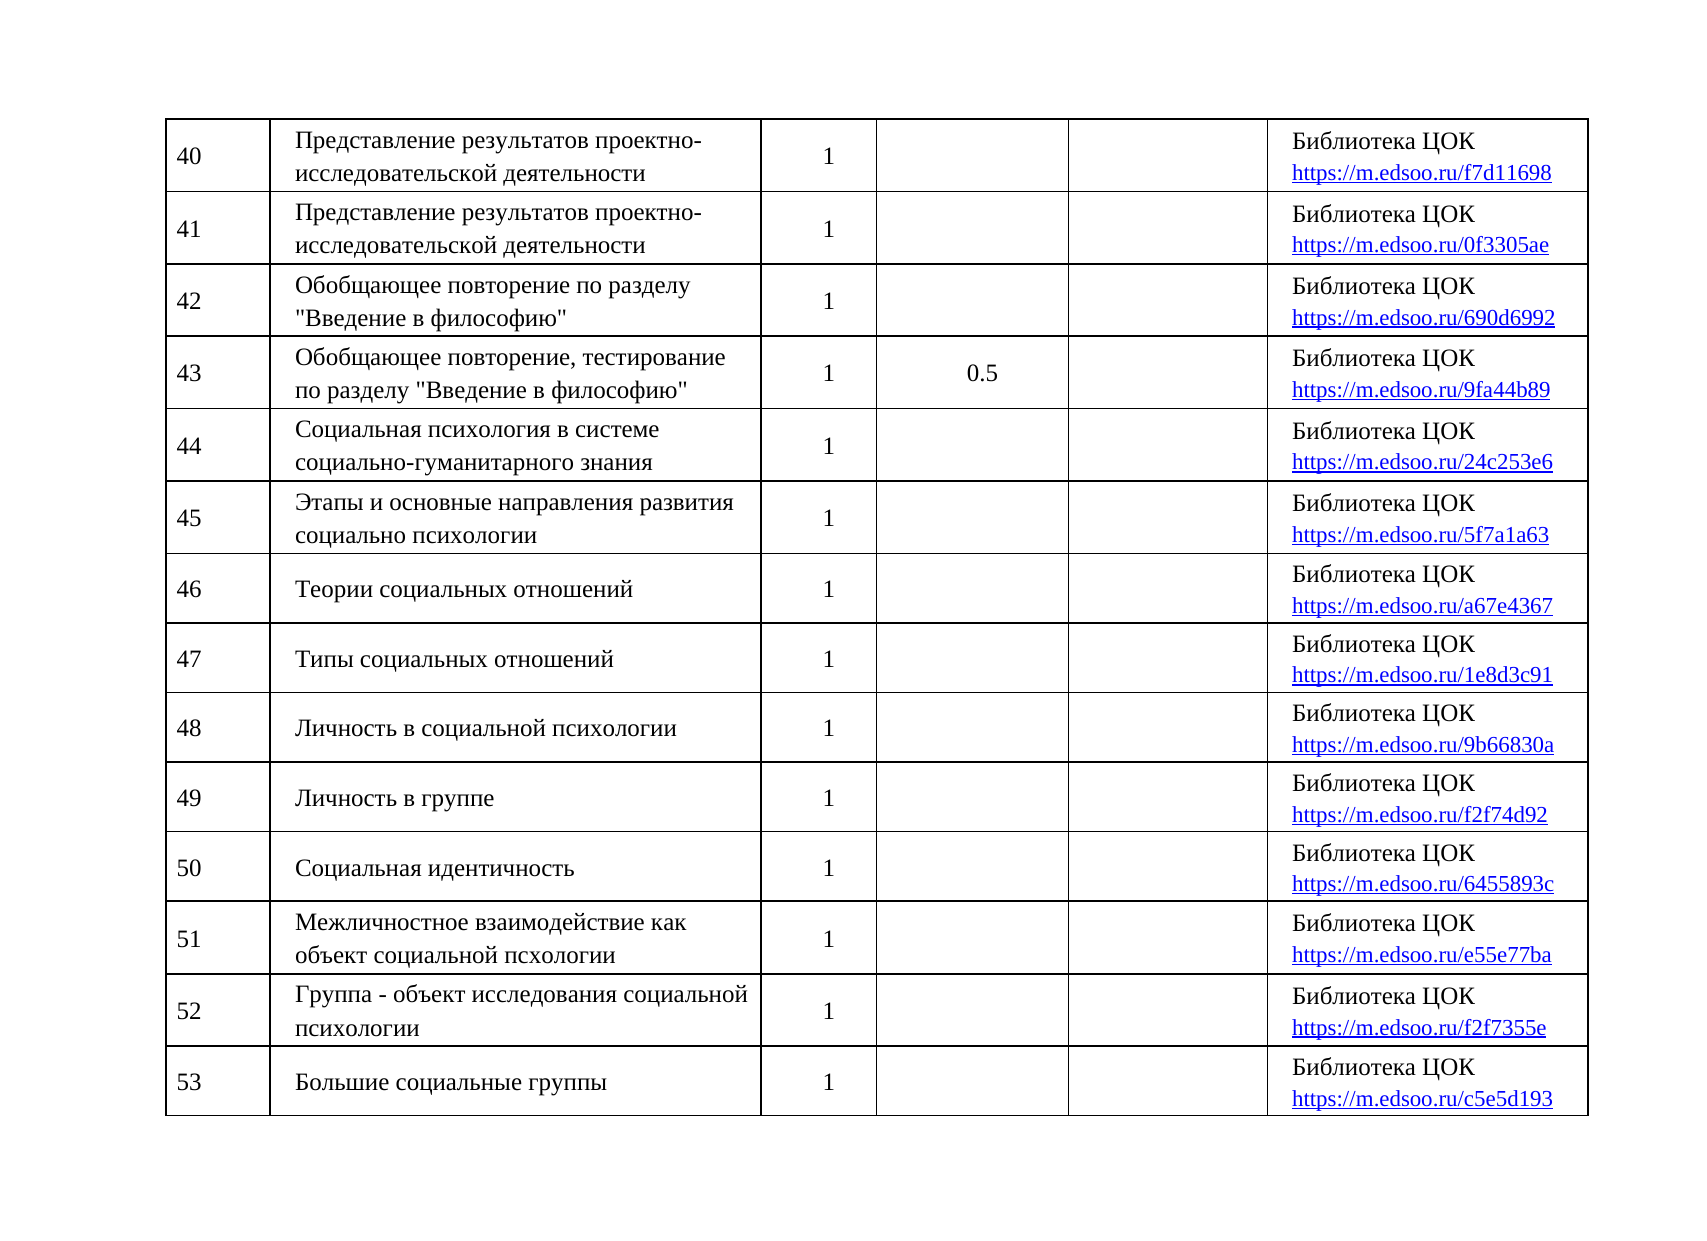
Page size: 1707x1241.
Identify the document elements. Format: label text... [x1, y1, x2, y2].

table_cell Группа - объект исследования социальной психологии [271, 975, 760, 1045]
table_cell [1069, 409, 1267, 480]
table_cell [1069, 624, 1267, 692]
table_cell [1069, 975, 1267, 1045]
table_cell [1069, 554, 1267, 622]
table_cell 41 [167, 192, 269, 263]
table_cell 42 [167, 265, 269, 335]
table_cell [877, 265, 1068, 335]
table_cell Социальная идентичность [271, 832, 760, 900]
table_cell Библиотека ЦОК https://m.edsoo.ru/690d6992 [1268, 265, 1587, 335]
table_cell [877, 120, 1068, 191]
table_cell [1069, 832, 1267, 900]
table_cell Библиотека ЦОК https://m.edsoo.ru/9fa44b89 [1268, 337, 1587, 408]
table_cell Межличностное взаимодействие как объект социальной псхологии [271, 902, 760, 973]
table_cell 1 [762, 832, 876, 900]
table_cell Представление результатов проектно-исследовательской деятельности [271, 192, 760, 263]
table_cell 48 [167, 693, 269, 761]
table_cell [877, 409, 1068, 480]
table_cell 1 [762, 337, 876, 408]
table_cell 49 [167, 763, 269, 831]
table_cell 1 [762, 192, 876, 263]
table_cell [1069, 693, 1267, 761]
table_cell 45 [167, 482, 269, 552]
table_cell Библиотека ЦОК https://m.edsoo.ru/0f3305ae [1268, 192, 1587, 263]
table_cell [1069, 337, 1267, 408]
table_cell Библиотека ЦОК https://m.edsoo.ru/e55e77ba [1268, 902, 1587, 973]
table_cell Библиотека ЦОК https://m.edsoo.ru/c5e5d193 [1268, 1047, 1587, 1115]
table_cell 53 [167, 1047, 269, 1115]
table_cell [877, 554, 1068, 622]
table_cell [877, 192, 1068, 263]
table_cell 1 [762, 265, 876, 335]
table_cell Представление результатов проектно-исследовательской деятельности [271, 120, 760, 191]
table_cell Библиотека ЦОК https://m.edsoo.ru/f2f74d92 [1268, 763, 1587, 831]
table_cell 1 [762, 482, 876, 552]
table_cell [877, 693, 1068, 761]
table_cell 1 [762, 554, 876, 622]
table_cell 43 [167, 337, 269, 408]
table_cell [1069, 192, 1267, 263]
table_cell [1069, 902, 1267, 973]
table_cell [1069, 1047, 1267, 1115]
table_cell 1 [762, 975, 876, 1045]
table_cell [877, 624, 1068, 692]
table_cell [1069, 482, 1267, 552]
table_cell 0.5 [877, 337, 1068, 408]
table_cell Библиотека ЦОК https://m.edsoo.ru/9b66830a [1268, 693, 1587, 761]
table_cell 51 [167, 902, 269, 973]
table_cell Библиотека ЦОК https://m.edsoo.ru/f2f7355e [1268, 975, 1587, 1045]
table_cell 47 [167, 624, 269, 692]
table_cell 52 [167, 975, 269, 1045]
table_cell [877, 763, 1068, 831]
table_cell [877, 975, 1068, 1045]
table_cell 1 [762, 693, 876, 761]
table_cell Библиотека ЦОК https://m.edsoo.ru/24c253e6 [1268, 409, 1587, 480]
table_cell Библиотека ЦОК https://m.edsoo.ru/1e8d3c91 [1268, 624, 1587, 692]
table_cell 44 [167, 409, 269, 480]
table_cell 1 [762, 1047, 876, 1115]
table_cell 40 [167, 120, 269, 191]
table_cell Обобщающее повторение по разделу "Введение в философию" [271, 265, 760, 335]
table_cell 1 [762, 409, 876, 480]
table_cell Личность в социальной психологии [271, 693, 760, 761]
table_cell [1069, 120, 1267, 191]
table_cell 1 [762, 902, 876, 973]
table_cell Библиотека ЦОК https://m.edsoo.ru/a67e4367 [1268, 554, 1587, 622]
table_cell Этапы и основные направления развития социально психологии [271, 482, 760, 552]
table_cell 1 [762, 763, 876, 831]
table_cell Типы социальных отношений [271, 624, 760, 692]
table_cell 1 [762, 624, 876, 692]
table_cell Социальная психология в системе социально-гуманитарного знания [271, 409, 760, 480]
table_cell Библиотека ЦОК https://m.edsoo.ru/5f7a1a63 [1268, 482, 1587, 552]
table_cell Библиотека ЦОК https://m.edsoo.ru/f7d11698 [1268, 120, 1587, 191]
table_cell 1 [762, 120, 876, 191]
table_cell Теории социальных отношений [271, 554, 760, 622]
table_cell 50 [167, 832, 269, 900]
table_cell [1069, 763, 1267, 831]
table_cell [877, 832, 1068, 900]
table_cell Обобщающее повторение, тестирование по разделу "Введение в философию" [271, 337, 760, 408]
table_cell Личность в группе [271, 763, 760, 831]
table_cell Большие социальные группы [271, 1047, 760, 1115]
table_cell 46 [167, 554, 269, 622]
table_cell [877, 1047, 1068, 1115]
table_cell Библиотека ЦОК https://m.edsoo.ru/6455893c [1268, 832, 1587, 900]
table_cell [877, 902, 1068, 973]
table_cell [1069, 265, 1267, 335]
table_cell [877, 482, 1068, 552]
